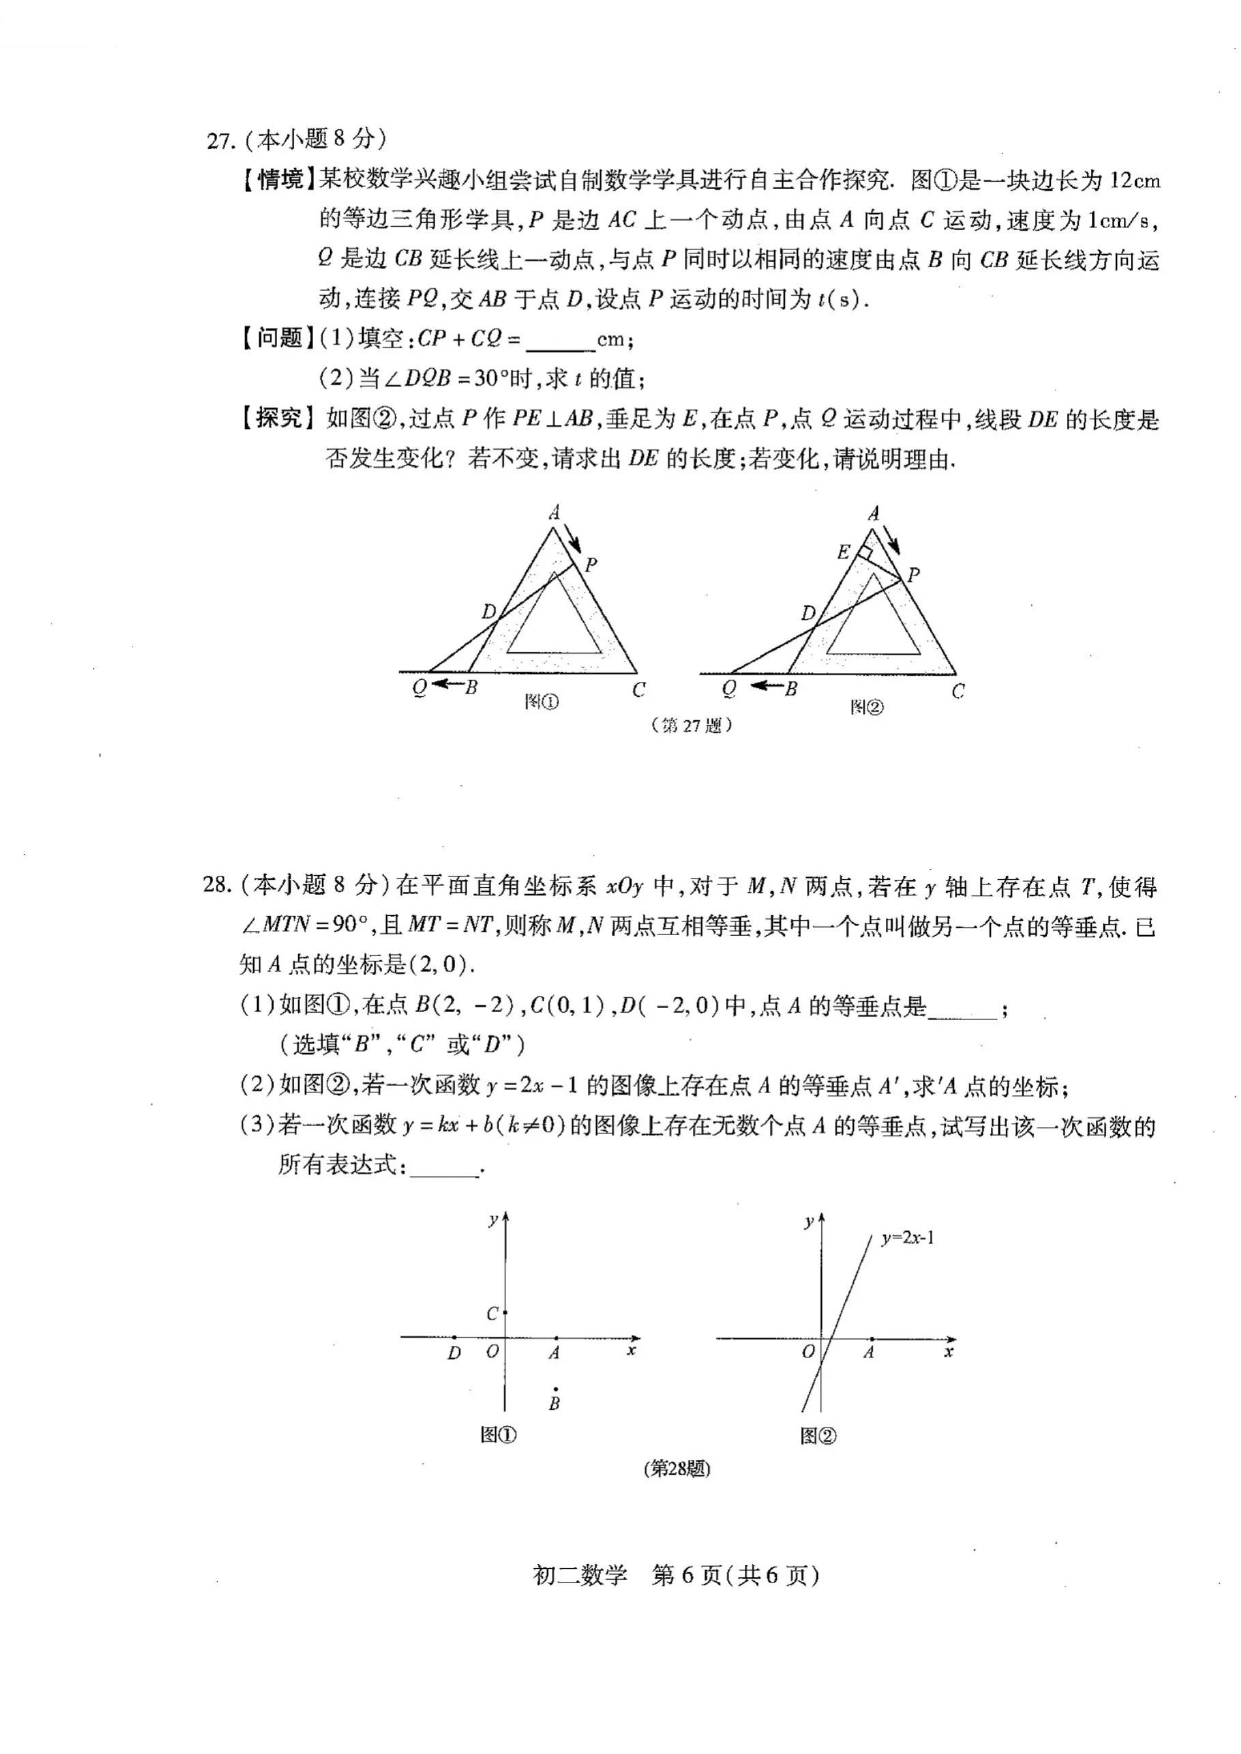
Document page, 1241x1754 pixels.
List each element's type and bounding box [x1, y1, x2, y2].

picture [0, 15, 1240, 1589]
